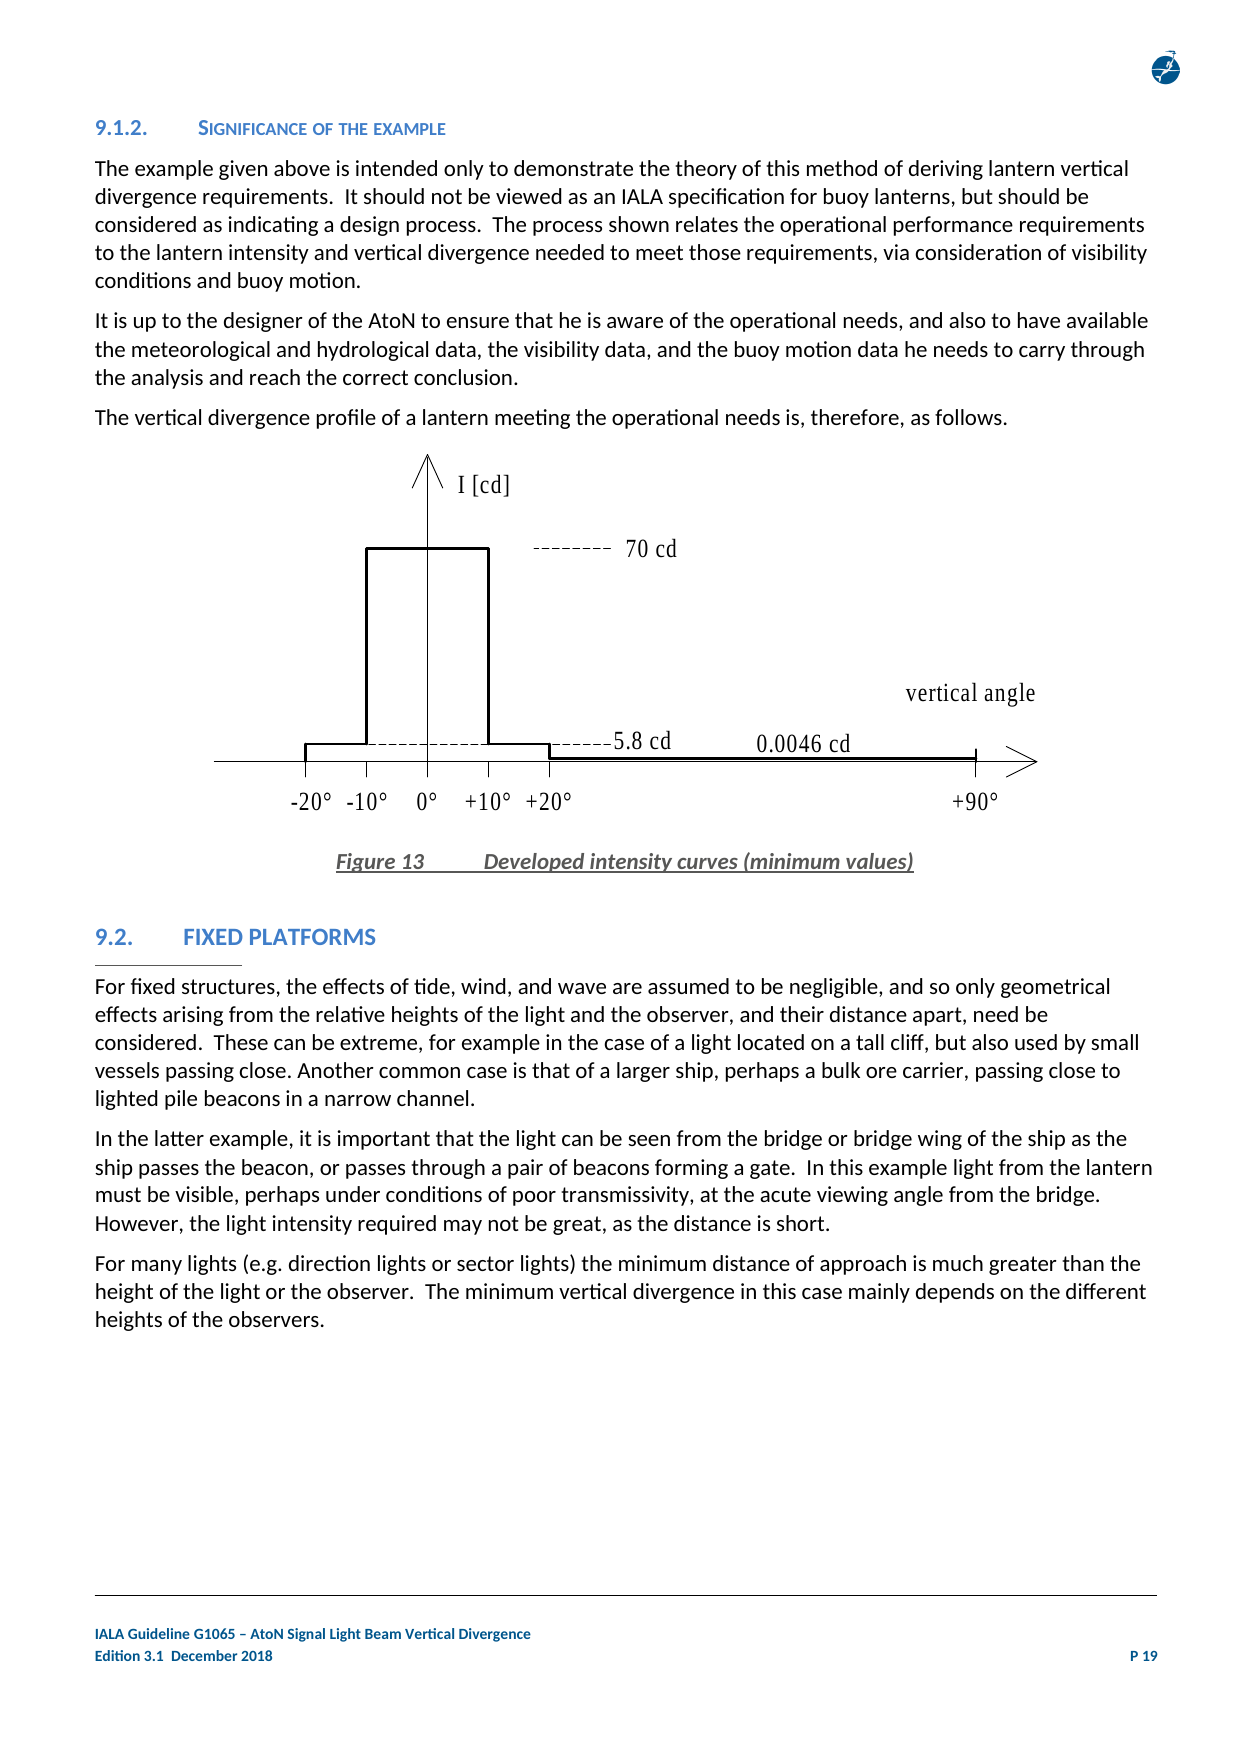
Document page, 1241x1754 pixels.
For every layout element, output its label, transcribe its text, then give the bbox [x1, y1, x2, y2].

text In the latter example, it is important that the light can be seen from the bridge or bridge wing of the ship as the ship passes the beacon, or passes through a pair of beacons forming a gate. In this example light from the lantern must be visible, perhaps under conditions of poor transmissivity, at the acute viewing angle from the bridge. However, the light intensity required may not be great, as the distance is short. [94, 1124, 1157, 1237]
text For fixed structures, the effects of tide, wind, and wave are assumed to be negligible, and so only geometrical effects arising from the relative heights of the light and the observer, and their distance apart, need be considered. These can be extreme, for example in the case of a light located on a tall cliff, but also used by small vessels passing close. Another common case is that of a larger ship, perhaps a bulk ore carrier, passing close to lighted pile beacons in a narrow channel. [94, 972, 1157, 1112]
subtitle Fixed Platforms [94, 921, 1157, 951]
picture [1120, 0, 1239, 119]
text Developed intensity curves (minimum values) [94, 847, 1157, 875]
text The vertical divergence profile of a lantern meeting the operational needs is, therefore, as follows. [94, 403, 1157, 431]
text The example given above is intended only to demonstrate the theory of this method of deriving lantern vertical divergence requirements. It should not be viewed as an IALA specification for buoy lanterns, but should be considered as indicating a design process. The process shown relates the operational performance requirements to the lantern intensity and vertical divergence needed to meet those requirements, via consideration of visibility conditions and buoy motion. [94, 154, 1157, 294]
text It is up to the designer of the AtoN to ensure that he is aware of the operational needs, and also to have available the meteorological and hydrological data, the visibility data, and the buoy motion data he needs to carry through the analysis and reach the correct conclusion. [94, 307, 1157, 391]
subtitle Significance of the example [94, 113, 1157, 142]
text For many lights (e.g. direction lights or sector lights) the minimum distance of approach is much greater than the height of the light or the observer. The minimum vertical divergence in this case mainly depends on the different heights of the observers. [94, 1249, 1157, 1333]
